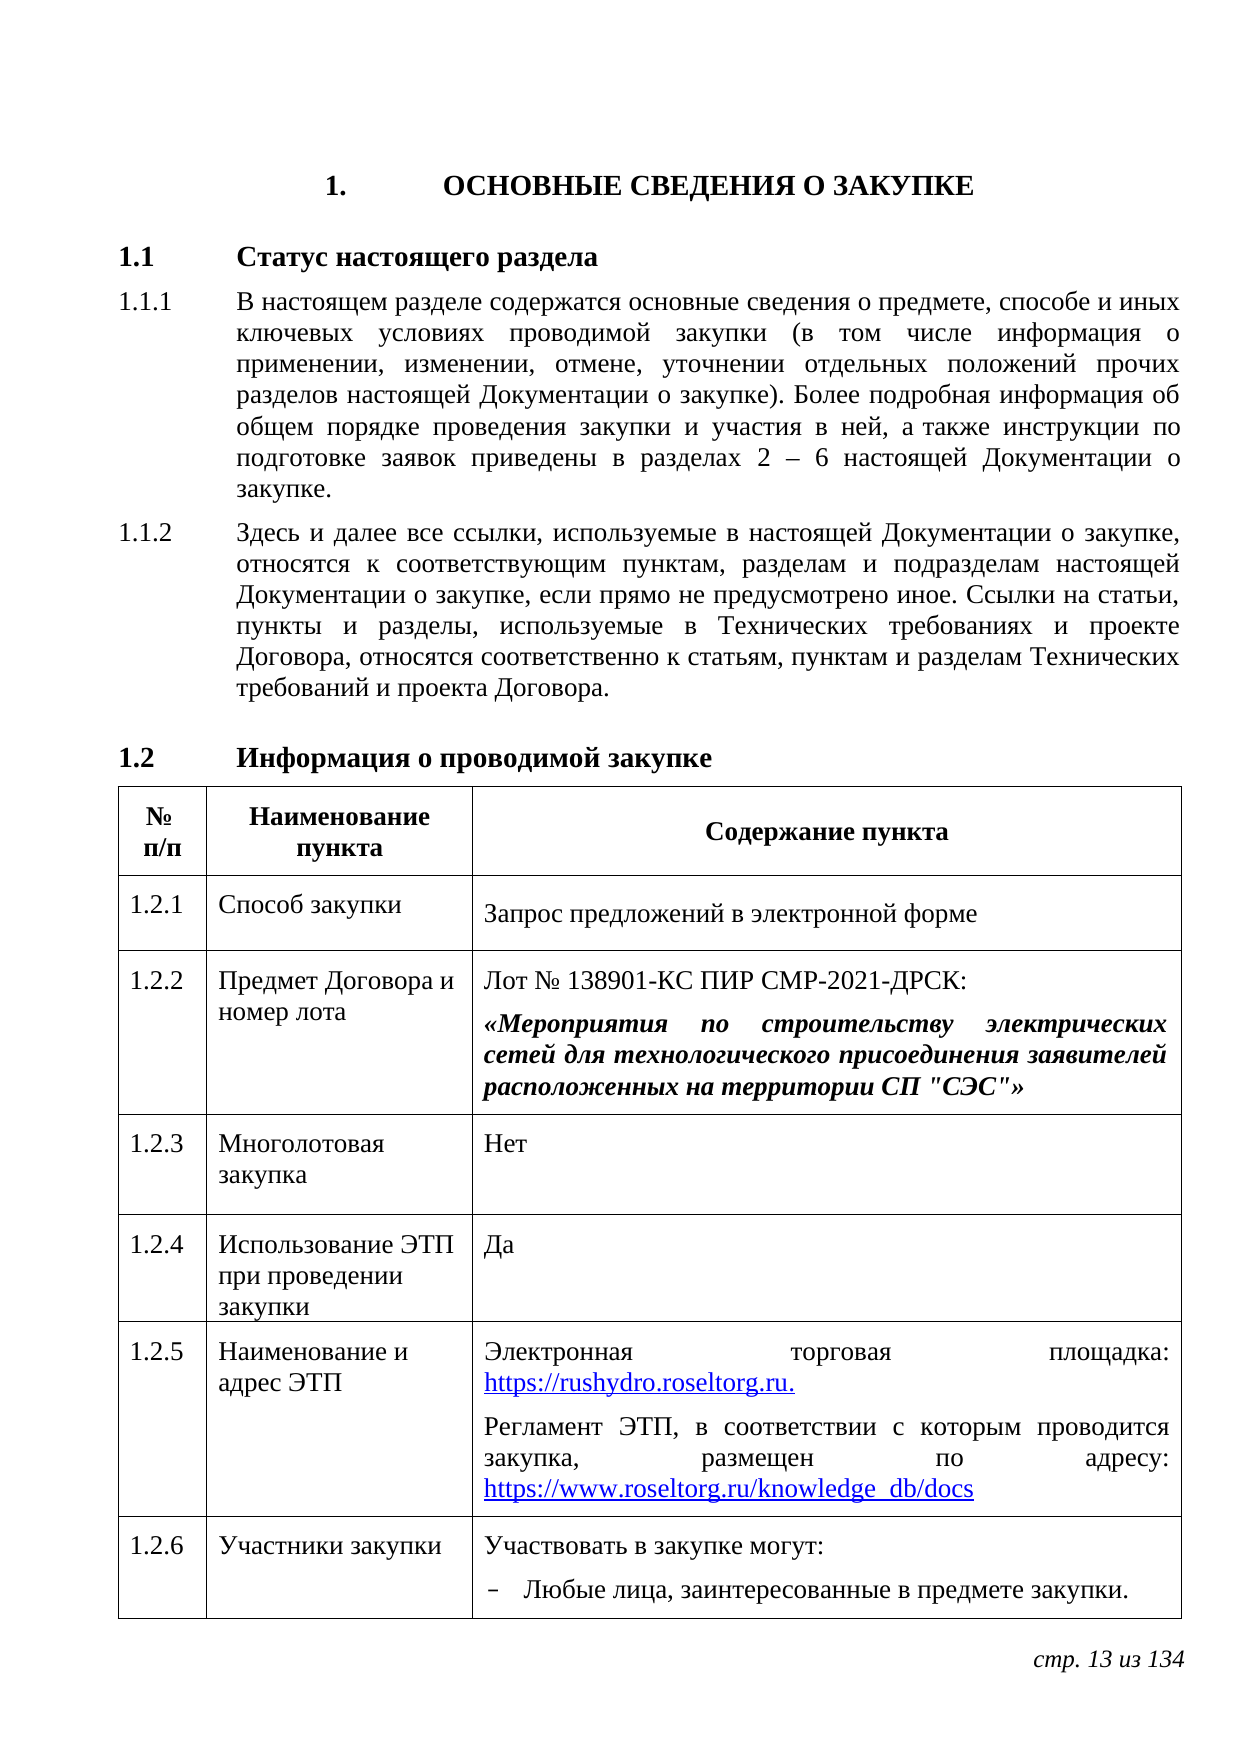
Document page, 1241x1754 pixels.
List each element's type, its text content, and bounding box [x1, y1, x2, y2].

table_header № п/п [119, 787, 206, 874]
table_cell [119, 1215, 206, 1321]
table_cell [119, 951, 206, 1113]
table_cell Способ закупки [207, 876, 472, 950]
table_cell [119, 876, 206, 950]
table_cell [119, 1322, 206, 1516]
subtitle ОСНОВНЫЕ СВЕДЕНИЯ О ЗАКУПКЕ [118, 168, 1181, 202]
table_cell Предмет Договора и номер лота [207, 951, 472, 1113]
table_cell Участвовать в закупке могут: Любые лица, заинтересованные в предмете закупки. [473, 1517, 1181, 1618]
table_header Наименование пункта [207, 787, 472, 874]
table_header Содержание пункта [473, 787, 1181, 874]
subtitle Статус настоящего раздела [118, 239, 1181, 273]
table_cell Нет [473, 1115, 1181, 1214]
text Здесь и далее все ссылки, используемые в настоящей Документации о закупке, относятся к соответствующим пунктам, разделам и подразделам настоящей Документации о закупке, если прямо не предусмотрено иное. Ссылки на статьи, пункты и разделы, используемые в Технических требованиях и проекте Договора, относятся соответственно к статьям, пунктам и разделам Технических требований и проекта Договора. [118, 516, 1181, 703]
table_cell [119, 1115, 206, 1214]
table_cell Участники закупки [207, 1517, 472, 1618]
table_cell [119, 1517, 206, 1618]
table_cell Да [473, 1215, 1181, 1321]
table_cell Запрос предложений в электронной форме [473, 876, 1181, 950]
table_cell Использование ЭТП при проведении закупки [207, 1215, 472, 1321]
table_cell Наименование и адрес ЭТП [207, 1322, 472, 1516]
list В настоящем разделе содержатся основные сведения о предмете, способе и иных ключевых условиях проводимой закупки (в том числе информация о применении, изменении, отмене, уточнении отдельных положений прочих разделов настоящей Документации о закупке). Более подробная информация об общем порядке проведения закупки и участия в ней, а также инструкции по подготовке заявок приведены в разделах 2 – 6 настоящей Документации о закупке. [118, 285, 1181, 503]
subtitle Информация о проводимой закупке [118, 740, 1181, 774]
table_cell Лот № 138901-КС ПИР СМР-2021-ДРСК: «» [473, 951, 1181, 1113]
table_cell Многолотовая закупка [207, 1115, 472, 1214]
table_cell Электронная торговая площадка: https://rushydro.roseltorg.ru. Регламент ЭТП, в соответствии с которым проводится закупка, размещен по адресу: https://www.roseltorg.ru/knowledge_db/docs [473, 1322, 1181, 1516]
